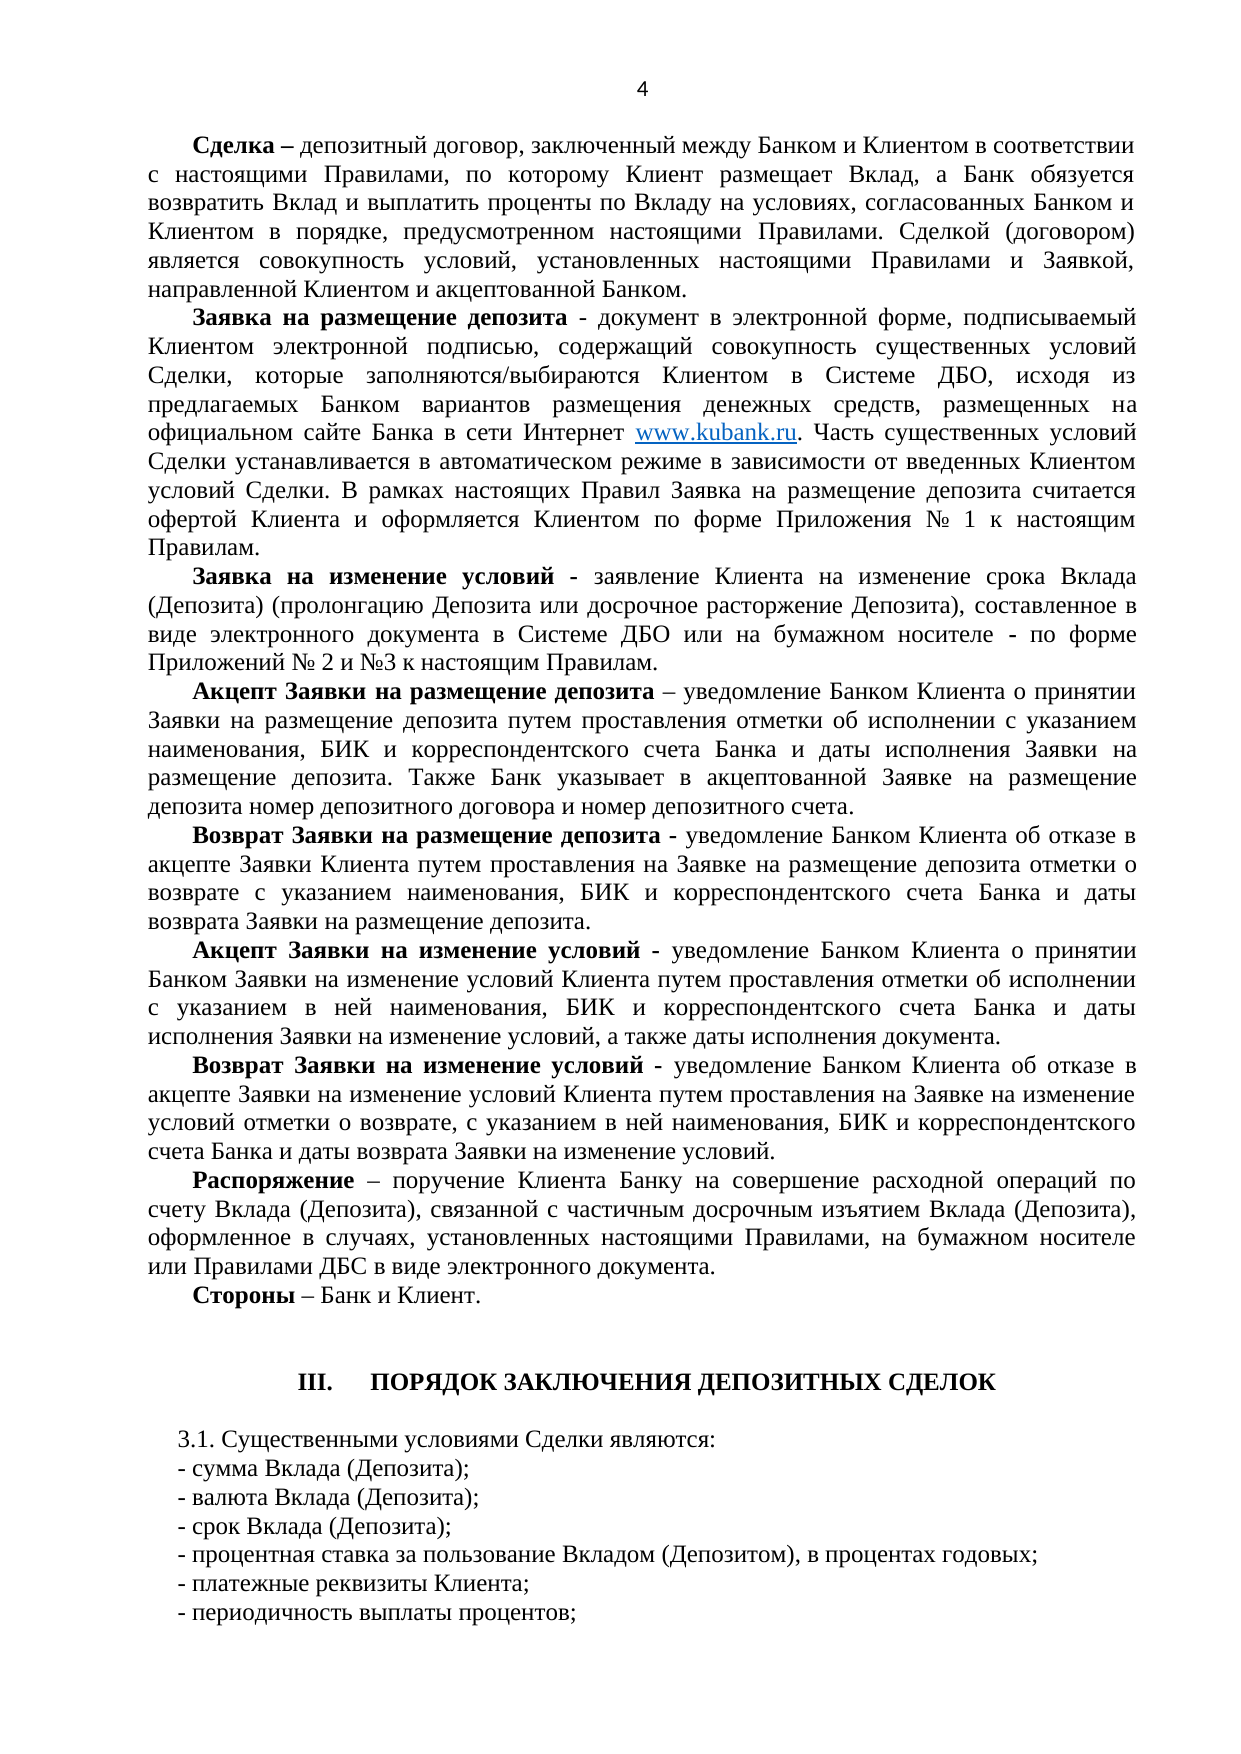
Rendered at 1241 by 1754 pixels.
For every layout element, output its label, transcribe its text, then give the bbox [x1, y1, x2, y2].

subtitle ПОРЯДОК ЗАКЛЮЧЕНИЯ ДЕПОЗИТНЫХ СДЕЛОК [192, 1367, 1137, 1395]
list - процентная ставка за пользование Вкладом (Депозитом), в процентах годовых; [148, 1539, 1137, 1568]
list Акцепт Заявки на изменение условий - уведомление Банком Клиента о принятии Банком Заявки на изменение условий Клиента путем проставления отметки об исполнении с указанием в ней наименования, БИК и корреспондентского счета Банка и даты исполнения Заявки на изменение условий, а также даты исполнения документа. [148, 935, 1137, 1050]
list - платежные реквизиты Клиента; [148, 1568, 1137, 1597]
list 3.1. Существенными условиями Сделки являются: [148, 1424, 1137, 1453]
list Сделка – депозитный договор, заключенный между Банком и Клиентом в соответствии с настоящими Правилами, по которому Клиент размещает Вклад, а Банк обязуется возвратить Вклад и выплатить проценты по Вкладу на условиях, согласованных Банком и Клиентом в порядке, предусмотренном настоящими Правилами. Сделкой (договором) является совокупность условий, установленных настоящими Правилами и Заявкой, направленной Клиентом и акцептованной Банком. [148, 130, 1135, 302]
list - периодичность выплаты процентов; [148, 1597, 1137, 1626]
list Возврат Заявки на размещение депозита - уведомление Банком Клиента об отказе в акцепте Заявки Клиента путем проставления на Заявке на размещение депозита отметки о возврате с указанием наименования, БИК и корреспондентского счета Банка и даты возврата Заявки на размещение депозита. [148, 820, 1137, 935]
list - сумма Вклада (Депозита); [148, 1453, 1137, 1482]
list Возврат Заявки на изменение условий - уведомление Банком Клиента об отказе в акцепте Заявки на изменение условий Клиента путем проставления на Заявке на изменение условий отметки о возврате, с указанием в ней наименования, БИК и корреспондентского счета Банка и даты возврата Заявки на изменение условий. [148, 1050, 1137, 1165]
list - срок Вклада (Депозита); [148, 1511, 1137, 1539]
list Акцепт Заявки на размещение депозита – уведомление Банком Клиента о принятии Заявки на размещение депозита путем проставления отметки об исполнении с указанием наименования, БИК и корреспондентского счета Банка и даты исполнения Заявки на размещение депозита. Также Банк указывает в акцептованной Заявке на размещение депозита номер депозитного договора и номер депозитного счета. [148, 676, 1137, 820]
list Заявка на размещение депозита - документ в электронной форме, подписываемый Клиентом электронной подписью, содержащий совокупность существенных условий Сделки, которые заполняются/выбираются Клиентом в Системе ДБО, исходя из предлагаемых Банком вариантов размещения денежных средств, размещенных на официальном сайте Банка в сети Интернет www.kubank.ru. Часть существенных условий Сделки устанавливается в автоматическом режиме в зависимости от введенных Клиентом условий Сделки. В рамках настоящих Правил Заявка на размещение депозита считается офертой Клиента и оформляется Клиентом по форме Приложения № 1 к настоящим Правилам. [148, 302, 1137, 561]
list - валюта Вклада (Депозита); [148, 1482, 1137, 1511]
list Стороны – Банк и Клиент. [148, 1280, 1137, 1309]
list Заявка на изменение условий - заявление Клиента на изменение срока Вклада (Депозита) (пролонгацию Депозита или досрочное расторжение Депозита), составленное в виде электронного документа в Системе ДБО или на бумажном носителе - по форме Приложений № 2 и №3 к настоящим Правилам. [148, 561, 1137, 676]
list Распоряжение – поручение Клиента Банку на совершение расходной операций по счету Вклада (Депозита), связанной с частичным досрочным изъятием Вклада (Депозита), оформленное в случаях, установленных настоящими Правилами, на бумажном носителе или Правилами ДБС в виде электронного документа. [148, 1165, 1137, 1280]
